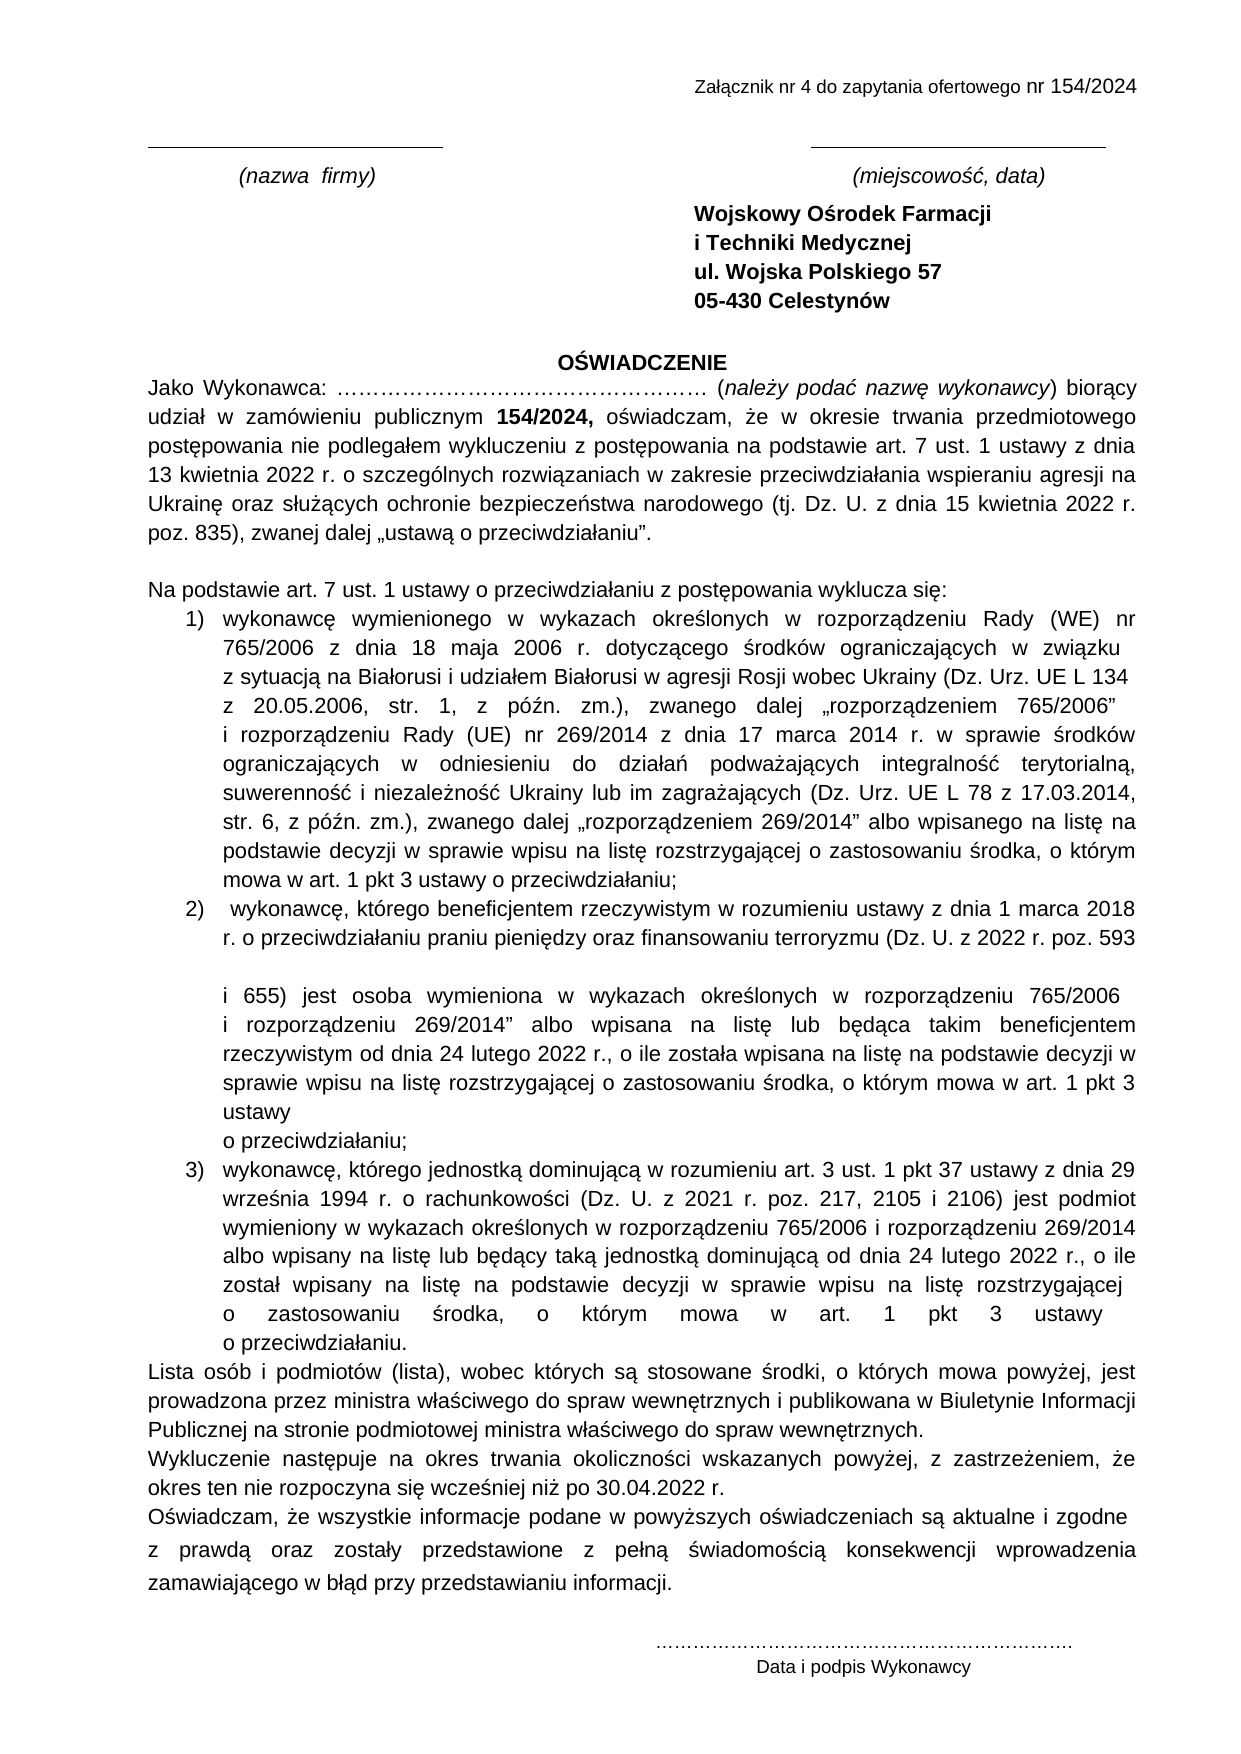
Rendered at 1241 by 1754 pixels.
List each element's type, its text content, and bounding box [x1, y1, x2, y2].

text Lista osób i podmiotów (lista), wobec których są stosowane środki, o których mowa powyżej, jest prowadzona przez ministra właściwego do spraw wewnętrznych i publikowana w Biuletynie Informacji Publicznej na stronie podmiotowej ministra właściwego do spraw wewnętrznych. [148, 1359, 1137, 1442]
text Oświadczam, że wszystkie informacje podane w powyższych oświadczeniach są aktualne i zgodne z prawdą oraz zostały przedstawione z pełną świadomością konsekwencji wprowadzenia zamawiającego w błąd przy przedstawianiu informacji. [148, 1504, 1137, 1594]
text …………………………………………………………. [590, 1631, 1137, 1653]
list 05-430 Celestynów [694, 288, 1137, 313]
list wykonawcę wymienionego w wykazach określonych w rozporządzeniu Rady (WE) nr 765/2006 z dnia 18 maja 2006 r. dotyczącego środków ograniczających w związku z sytuacją na Białorusi i udziałem Białorusi w agresji Rosji wobec Ukrainy (Dz. Urz. UE L 134 z 20.05.2006, str. 1, z późn. zm.), zwanego dalej „rozporządzeniem 765/2006” i rozporządzeniu Rady (UE) nr 269/2014 z dnia 17 marca 2014 r. w sprawie środków ograniczających w odniesieniu do działań podważających integralność terytorialną, suwerenność i niezależność Ukrainy lub im zagrażających (Dz. Urz. UE L 78 z 17.03.2014, str. 6, z późn. zm.), zwanego dalej „rozporządzeniem 269/2014” albo wpisanego na listę na podstawie decyzji w sprawie wpisu na listę rozstrzygającej o zastosowaniu środka, o którym mowa w art. 1 pkt 3 ustawy o przeciwdziałaniu; [185, 606, 1137, 892]
list Wojskowy Ośrodek Farmacji [694, 201, 1137, 226]
text Data i podpis Wykonawcy [590, 1656, 1137, 1677]
text Na podstawie art. 7 ust. 1 ustawy o przeciwdziałaniu z postępowania wyklucza się: [148, 577, 1137, 602]
list ul. Wojska Polskiego 57 [694, 259, 1137, 284]
list wykonawcę, którego jednostką dominującą w rozumieniu art. 3 ust. 1 pkt 37 ustawy z dnia 29 września 1994 r. o rachunkowości (Dz. U. z 2021 r. poz. 217, 2105 i 2106) jest podmiot wymieniony w wykazach określonych w rozporządzeniu 765/2006 i rozporządzeniu 269/2014 albo wpisany na listę lub będący taką jednostką dominującą od dnia 24 lutego 2022 r., o ile został wpisany na listę na podstawie decyzji w sprawie wpisu na listę rozstrzygającej o zastosowaniu środka, o którym mowa w art. 1 pkt 3 ustawy o przeciwdziałaniu. [185, 1156, 1137, 1355]
list i Techniki Medycznej [694, 230, 1137, 255]
text OŚWIADCZENIE [148, 349, 1137, 374]
text Jako Wykonawca: …………………………………………… (należy podać nazwę wykonawcy) biorący udział w zamówieniu publicznym 154/2024, oświadczam, że w okresie trwania przedmiotowego postępowania nie podlegałem wykluczeniu z postępowania na podstawie art. 7 ust. 1 ustawy z dnia 13 kwietnia 2022 r. o szczególnych rozwiązaniach w zakresie przeciwdziałania wspieraniu agresji na Ukrainę oraz służących ochronie bezpieczeństwa narodowego (tj. Dz. U. z dnia 15 kwietnia 2022 r. poz. 835), zwanej dalej „ustawą o przeciwdziałaniu”. [148, 374, 1137, 544]
text (nazwa firmy) (miejscowość, data) [148, 163, 1137, 188]
list wykonawcę, którego beneficjentem rzeczywistym w rozumieniu ustawy z dnia 1 marca 2018 r. o przeciwdziałaniu praniu pieniędzy oraz finansowaniu terroryzmu (Dz. U. z 2022 r. poz. 593 i 655) jest osoba wymieniona w wykazach określonych w rozporządzeniu 765/2006 i rozporządzeniu 269/2014” albo wpisana na listę lub będąca takim beneficjentem rzeczywistym od dnia 24 lutego 2022 r., o ile została wpisana na listę na podstawie decyzji w sprawie wpisu na listę rozstrzygającej o zastosowaniu środka, o którym mowa w art. 1 pkt 3 ustawy o przeciwdziałaniu; [185, 896, 1137, 1153]
text Wykluczenie następuje na okres trwania okoliczności wskazanych powyżej, z zastrzeżeniem, że okres ten nie rozpoczyna się wcześniej niż po 30.04.2022 r. [148, 1446, 1137, 1500]
